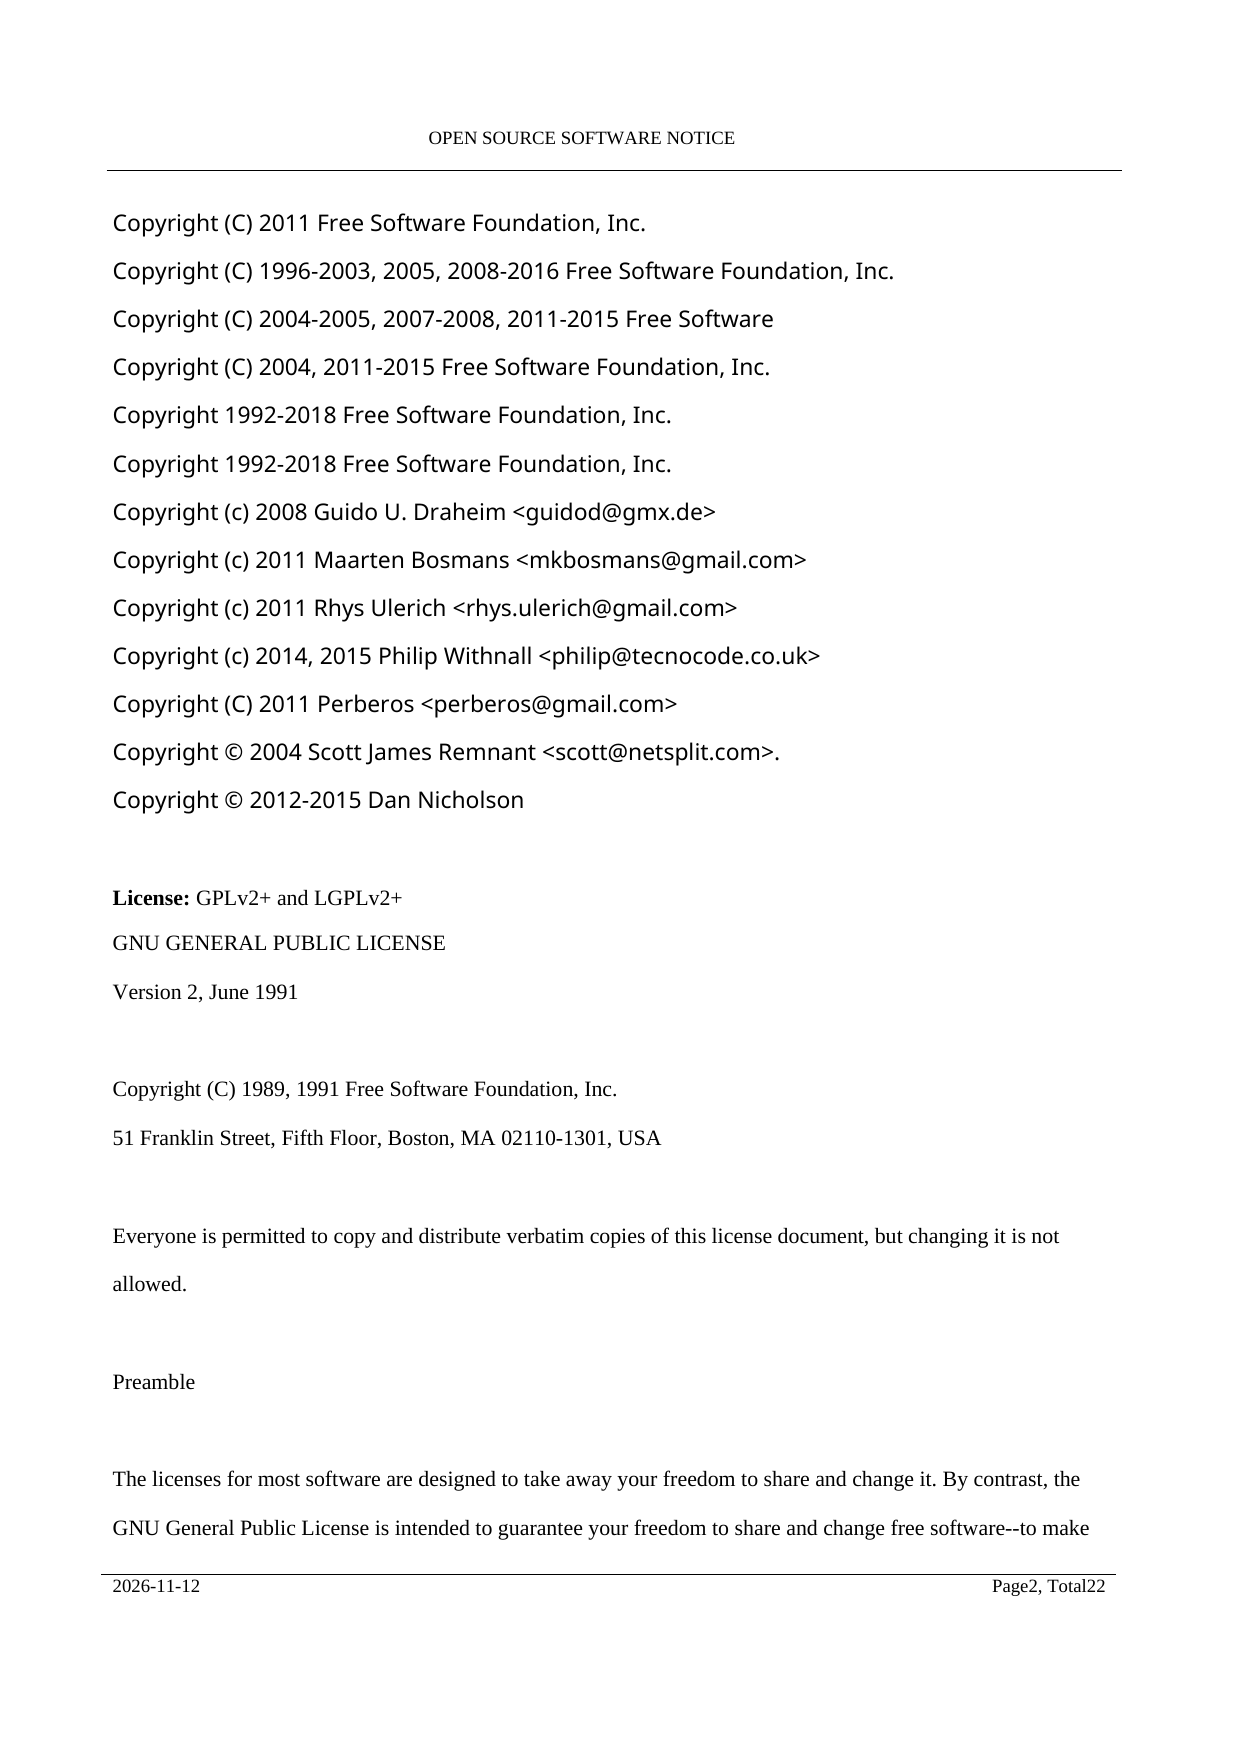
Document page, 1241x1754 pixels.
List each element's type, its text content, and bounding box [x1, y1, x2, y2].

text Copyright (C) 2011 Perberos <perberos@gmail.com> [112, 688, 1128, 720]
text License: GPLv2+ and LGPLv2+ [112, 881, 1128, 914]
text Copyright 1992-2018 Free Software Foundation, Inc. [112, 399, 1128, 431]
text Copyright (c) 2011 Rhys Ulerich <rhys.ulerich@gmail.com> [112, 591, 1128, 624]
text Copyright (c) 2011 Maarten Bosmans <mkbosmans@gmail.com> [112, 543, 1128, 576]
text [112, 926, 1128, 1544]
text Copyright (C) 2004-2005, 2007-2008, 2011-2015 Free Software [112, 303, 1128, 335]
text Copyright (C) 2011 Free Software Foundation, Inc. [112, 206, 1128, 239]
text Copyright © 2012-2015 Dan Nicholson [112, 784, 1128, 865]
text Copyright (C) 1996-2003, 2005, 2008-2016 Free Software Foundation, Inc. [112, 254, 1128, 287]
text Copyright (c) 2014, 2015 Philip Withnall <philip@tecnocode.co.uk> [112, 639, 1128, 672]
text Copyright 1992-2018 Free Software Foundation, Inc. [112, 447, 1128, 479]
text Copyright (c) 2008 Guido U. Draheim <guidod@gmx.de> [112, 495, 1128, 528]
text Copyright © 2004 Scott James Remnant <scott@netsplit.com>. [112, 736, 1128, 768]
text Copyright (C) 2004, 2011-2015 Free Software Foundation, Inc. [112, 351, 1128, 383]
